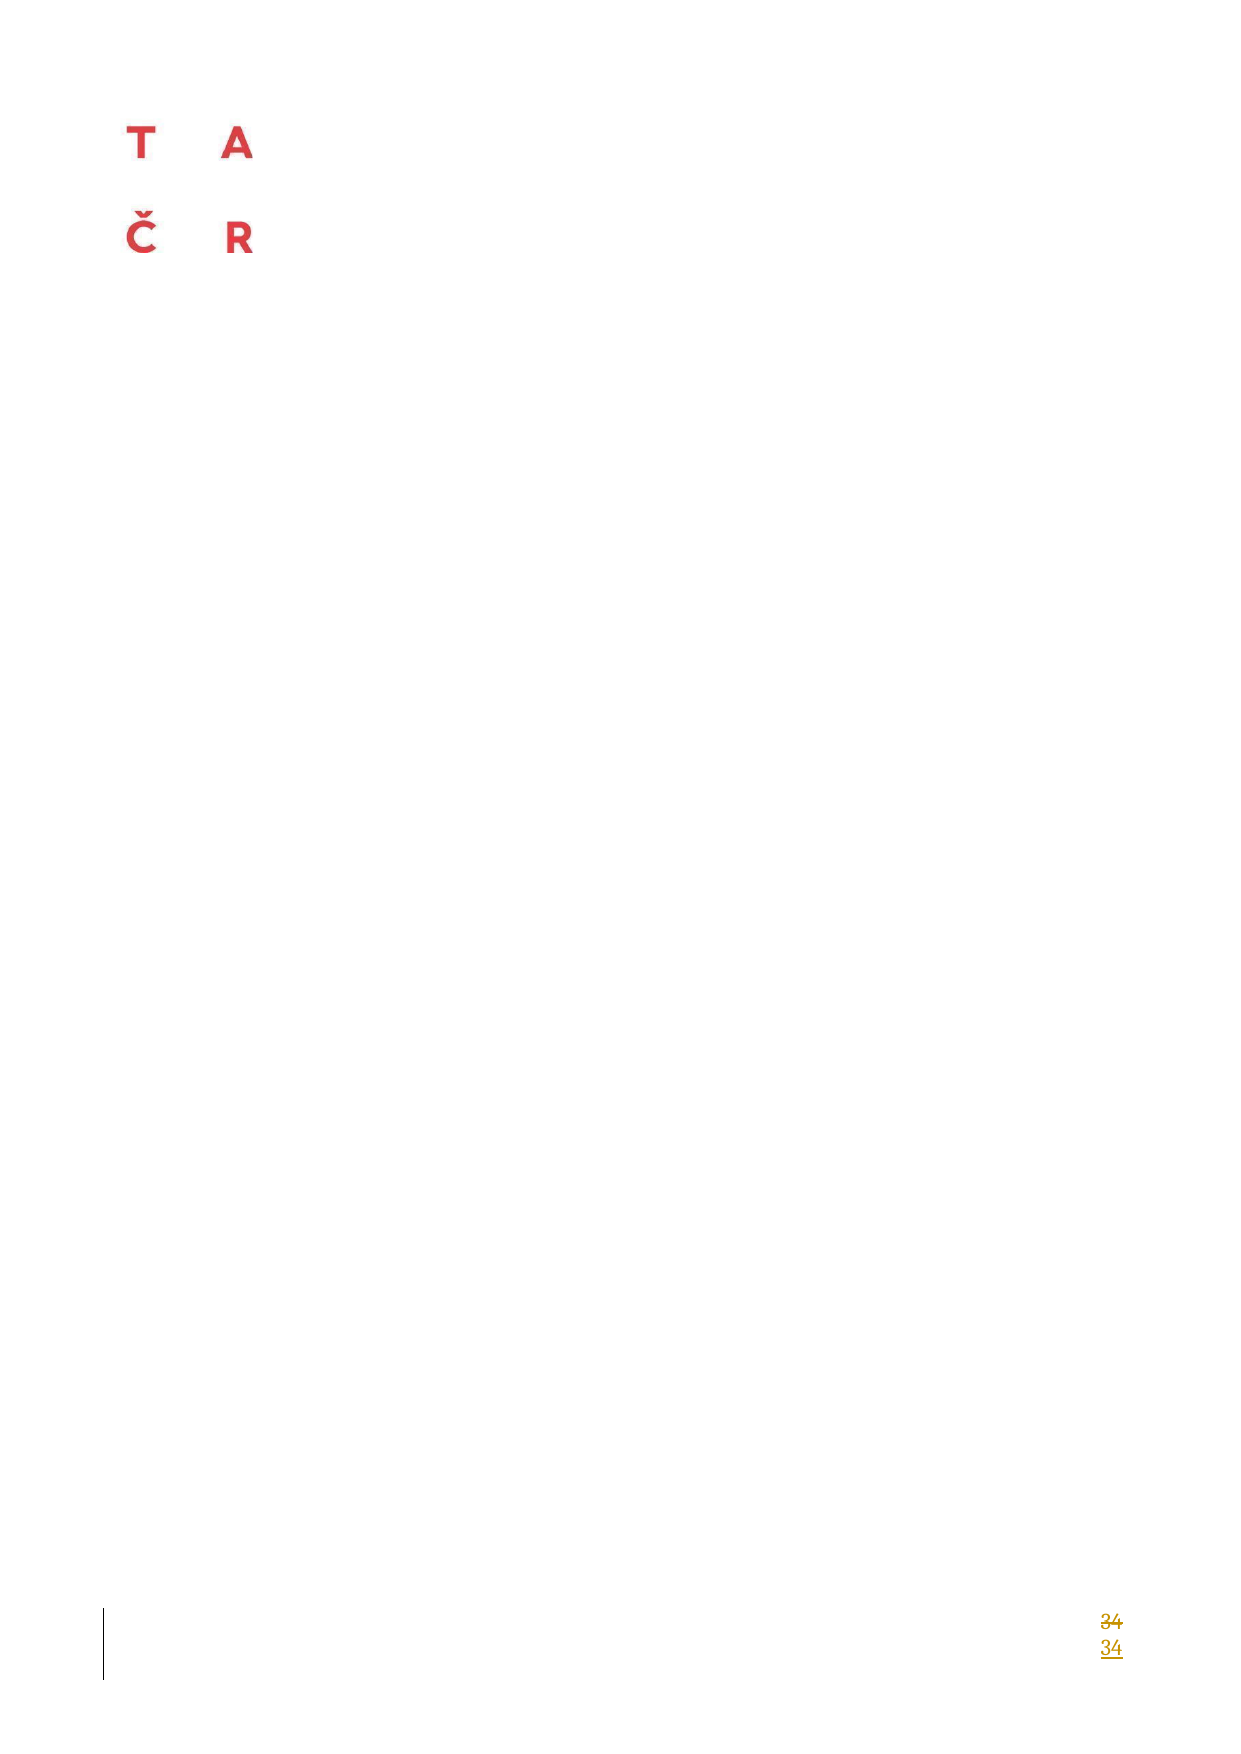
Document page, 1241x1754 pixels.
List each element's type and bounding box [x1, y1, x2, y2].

picture [0, 0, 253, 253]
